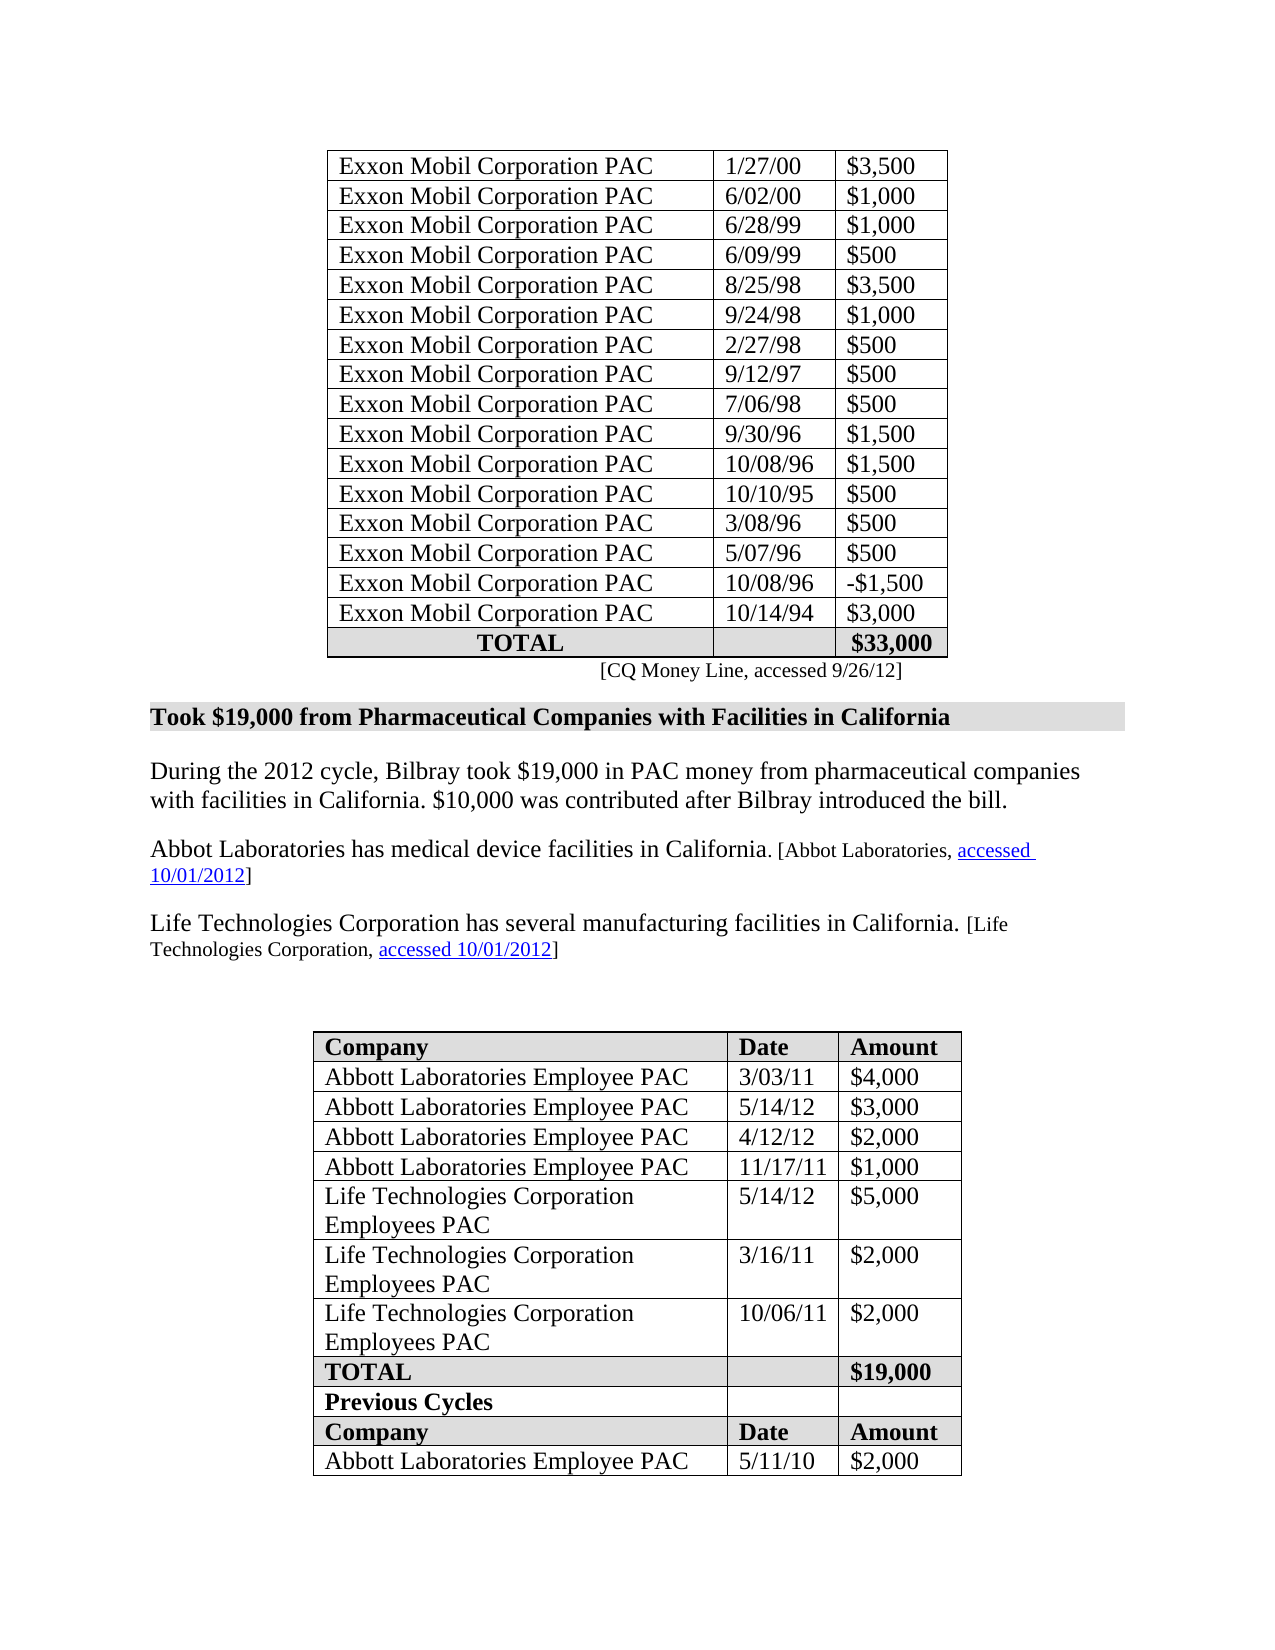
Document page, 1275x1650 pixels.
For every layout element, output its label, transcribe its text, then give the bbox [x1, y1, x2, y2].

table_cell $1,000 [836, 181, 947, 209]
table_cell Exxon Mobil Corporation PAC [328, 389, 713, 418]
table_cell TOTAL [314, 1357, 727, 1386]
text [CQ Money Line, accessed 9/26/12] [600, 657, 1125, 682]
table_cell Abbott Laboratories Employee PAC [314, 1062, 727, 1091]
table_cell $3,000 [836, 598, 947, 627]
table_cell $500 [836, 509, 947, 537]
table_cell $3,500 [836, 270, 947, 299]
table_cell Exxon Mobil Corporation PAC [328, 449, 713, 478]
table_cell Exxon Mobil Corporation PAC [328, 330, 713, 358]
table_cell Exxon Mobil Corporation PAC [328, 509, 713, 537]
table_cell [714, 628, 835, 656]
table_cell 4/12/12 [728, 1122, 838, 1151]
table_cell 10/10/95 [714, 479, 835, 507]
table_cell $2,000 [839, 1299, 961, 1356]
table_cell 9/24/98 [714, 300, 835, 329]
table_cell 5/14/12 [728, 1181, 838, 1239]
table_cell Abbott Laboratories Employee PAC [314, 1152, 727, 1180]
table_cell $19,000 [839, 1357, 961, 1386]
text Life Technologies Corporation has several manufacturing facilities in California. [Life Technologies Corporation, accessed 10/01/2012] [150, 908, 1125, 961]
table_cell 5/07/96 [714, 538, 835, 567]
table_cell Exxon Mobil Corporation PAC [328, 300, 713, 329]
table_cell 10/08/96 [714, 568, 835, 597]
table_cell 3/08/96 [714, 509, 835, 537]
table_cell 6/28/99 [714, 211, 835, 239]
table_cell 3/16/11 [728, 1240, 838, 1297]
table_cell $1,000 [836, 211, 947, 239]
table_cell TOTAL [328, 628, 713, 656]
table_cell 5/11/10 [728, 1446, 838, 1475]
table_cell $4,000 [839, 1062, 961, 1091]
table_cell $33,000 [836, 628, 947, 656]
table_cell Exxon Mobil Corporation PAC [328, 240, 713, 269]
table_cell Exxon Mobil Corporation PAC [328, 270, 713, 299]
table_cell $1,000 [836, 300, 947, 329]
table_cell 7/06/98 [714, 389, 835, 418]
table_cell 11/17/11 [728, 1152, 838, 1180]
table_cell Exxon Mobil Corporation PAC [328, 598, 713, 627]
table_cell 10/08/96 [714, 449, 835, 478]
table_cell 10/14/94 [714, 598, 835, 627]
table_cell Previous Cycles [314, 1387, 727, 1416]
table_cell [728, 1357, 838, 1386]
table_header Amount [839, 1033, 961, 1061]
table_cell Exxon Mobil Corporation PAC [328, 211, 713, 239]
table_cell Exxon Mobil Corporation PAC [328, 568, 713, 597]
table_cell Abbott Laboratories Employee PAC [314, 1092, 727, 1121]
table_cell $500 [836, 240, 947, 269]
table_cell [314, 1446, 727, 1475]
table_cell Date [728, 1417, 838, 1445]
table_cell $3,000 [839, 1092, 961, 1121]
table_cell $1,500 [836, 449, 947, 478]
table_cell Exxon Mobil Corporation PAC [328, 538, 713, 567]
text Took $19,000 from Pharmaceutical Companies with Facilities in California [150, 702, 1125, 731]
table_cell $2,000 [839, 1446, 961, 1475]
table_cell Life Technologies Corporation Employees PAC [314, 1181, 727, 1239]
table_cell [839, 1387, 961, 1416]
table_header Date [728, 1033, 838, 1061]
table_cell Exxon Mobil Corporation PAC [328, 360, 713, 388]
table_cell $2,000 [839, 1240, 961, 1297]
table_cell 6/09/99 [714, 240, 835, 269]
text During the 2012 cycle, Bilbray took $19,000 in PAC money from pharmaceutical companies with facilities in California. $10,000 was contributed after Bilbray introduced the bill. [150, 756, 1125, 814]
table_cell -$1,500 [836, 568, 947, 597]
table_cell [328, 151, 713, 180]
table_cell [314, 1299, 727, 1356]
table_cell $1,000 [839, 1152, 961, 1180]
table_cell $2,000 [839, 1122, 961, 1151]
table_cell Abbott Laboratories Employee PAC [314, 1122, 727, 1151]
table_cell $500 [836, 360, 947, 388]
table_cell $500 [836, 538, 947, 567]
table_cell $500 [836, 330, 947, 358]
table_cell Exxon Mobil Corporation PAC [328, 419, 713, 448]
table_cell 10/06/11 [728, 1299, 838, 1356]
table_cell $500 [836, 389, 947, 418]
table_cell 3/03/11 [728, 1062, 838, 1091]
table_cell 2/27/98 [714, 330, 835, 358]
table_cell Amount [839, 1417, 961, 1445]
table_cell 1/27/00 [714, 151, 835, 180]
table_cell $3,500 [836, 151, 947, 180]
table_cell 8/25/98 [714, 270, 835, 299]
table_cell [728, 1387, 838, 1416]
table_cell 6/02/00 [714, 181, 835, 209]
table_cell 9/12/97 [714, 360, 835, 388]
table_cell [314, 1240, 727, 1297]
table_cell $5,000 [839, 1181, 961, 1239]
table_cell Company [314, 1417, 727, 1445]
table_cell 9/30/96 [714, 419, 835, 448]
text Abbot Laboratories has medical device facilities in California. [Abbot Laboratories, accessed 10/01/2012] [150, 834, 1125, 887]
table_cell Exxon Mobil Corporation PAC [328, 181, 713, 209]
table_cell 5/14/12 [728, 1092, 838, 1121]
table_header Company [314, 1033, 727, 1061]
table_cell $500 [836, 479, 947, 507]
table_cell $1,500 [836, 419, 947, 448]
table_cell Exxon Mobil Corporation PAC [328, 479, 713, 507]
